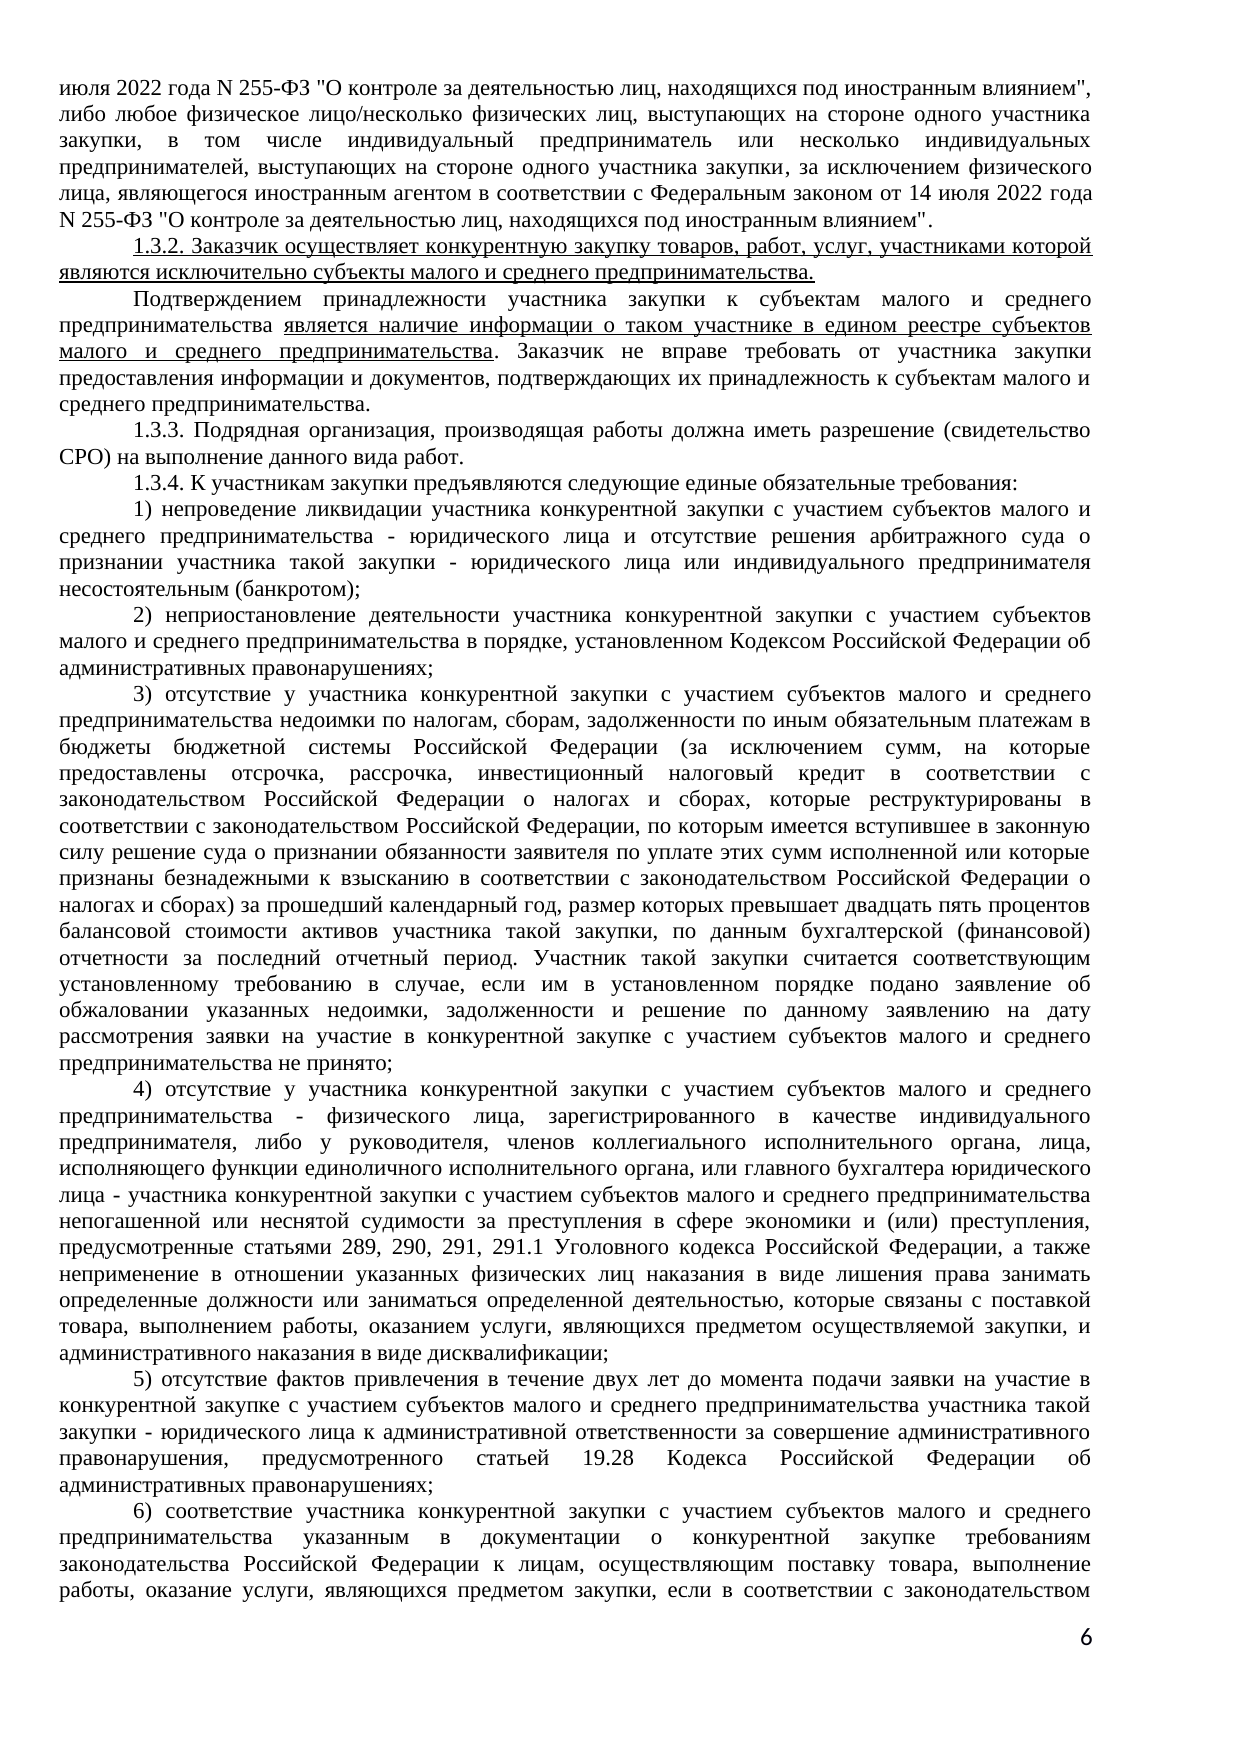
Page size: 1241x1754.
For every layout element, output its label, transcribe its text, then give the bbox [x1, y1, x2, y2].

text 3) отсутствие у участника конкурентной закупки с участием субъектов малого и среднего предпринимательства недоимки по налогам, сборам, задолженности по иным обязательным платежам в бюджеты бюджетной системы Российской Федерации (за исключением сумм, на которые предоставлены отсрочка, рассрочка, инвестиционный налоговый кредит в соответствии с законодательством Российской Федерации о налогах и сборах, которые реструктурированы в соответствии с законодательством Российской Федерации, по которым имеется вступившее в законную силу решение суда о признании обязанности заявителя по уплате этих сумм исполненной или которые признаны безнадежными к взысканию в соответствии с законодательством Российской Федерации о налогах и сборах) за прошедший календарный год, размер которых превышает двадцать пять процентов балансовой стоимости активов участника такой закупки, по данным бухгалтерской (финансовой) отчетности за последний отчетный период. Участник такой закупки считается соответствующим установленному требованию в случае, если им в установленном порядке подано заявление об обжаловании указанных недоимки, задолженности и решение по данному заявлению на дату рассмотрения заявки на участие в конкурентной закупке с участием субъектов малого и среднего предпринимательства не принято; [59, 680, 1092, 1075]
text 4) отсутствие у участника конкурентной закупки с участием субъектов малого и среднего предпринимательства - физического лица, зарегистрированного в качестве индивидуального предпринимателя, либо у руководителя, членов коллегиального исполнительного органа, лица, исполняющего функции единоличного исполнительного органа, или главного бухгалтера юридического лица - участника конкурентной закупки с участием субъектов малого и среднего предпринимательства непогашенной или неснятой судимости за преступления в сфере экономики и (или) преступления, предусмотренные статьями 289, 290, 291, 291.1 Уголовного кодекса Российской Федерации, а также неприменение в отношении указанных физических лиц наказания в виде лишения права занимать определенные должности или заниматься определенной деятельностью, которые связаны с поставкой товара, выполнением работы, оказанием услуги, являющихся предметом осуществляемой закупки, и административного наказания в виде дисквалификации; [59, 1075, 1092, 1365]
text 2) неприостановление деятельности участника конкурентной закупки с участием субъектов малого и среднего предпринимательства в порядке, установленном Кодексом Российской Федерации об административных правонарушениях; [59, 601, 1092, 680]
text 5) отсутствие фактов привлечения в течение двух лет до момента подачи заявки на участие в конкурентной закупке с участием субъектов малого и среднего предпринимательства участника такой закупки - юридического лица к административной ответственности за совершение административного правонарушения, предусмотренного статьей 19.28 Кодекса Российской Федерации об административных правонарушениях; [59, 1365, 1092, 1497]
text 1.3.2. Заказчик осуществляет конкурентную закупку товаров, работ, услуг, участниками которой являются исключительно субъекты малого и среднего предпринимательства. [59, 232, 1092, 285]
text 1.3.4. К участникам закупки предъявляются следующие единые обязательные требования: [133, 469, 1092, 496]
text 1) непроведение ликвидации участника конкурентной закупки с участием субъектов малого и среднего предпринимательства - юридического лица и отсутствие решения арбитражного суда о признании участника такой закупки - юридического лица или индивидуального предпринимателя несостоятельным (банкротом); [59, 496, 1092, 601]
text 1.3.3. Подрядная организация, производящая работы должна иметь разрешение (свидетельство СРО) на выполнение данного вида работ. [59, 416, 1092, 469]
text Подтверждением принадлежности участника закупки к субъектам малого и среднего предпринимательства является наличие информации о таком участнике в едином реестре субъектов малого и среднего предпринимательства. Заказчик не вправе требовать от участника закупки предоставления информации и документов, подтверждающих их принадлежность к субъектам малого и среднего предпринимательства. [59, 285, 1092, 416]
